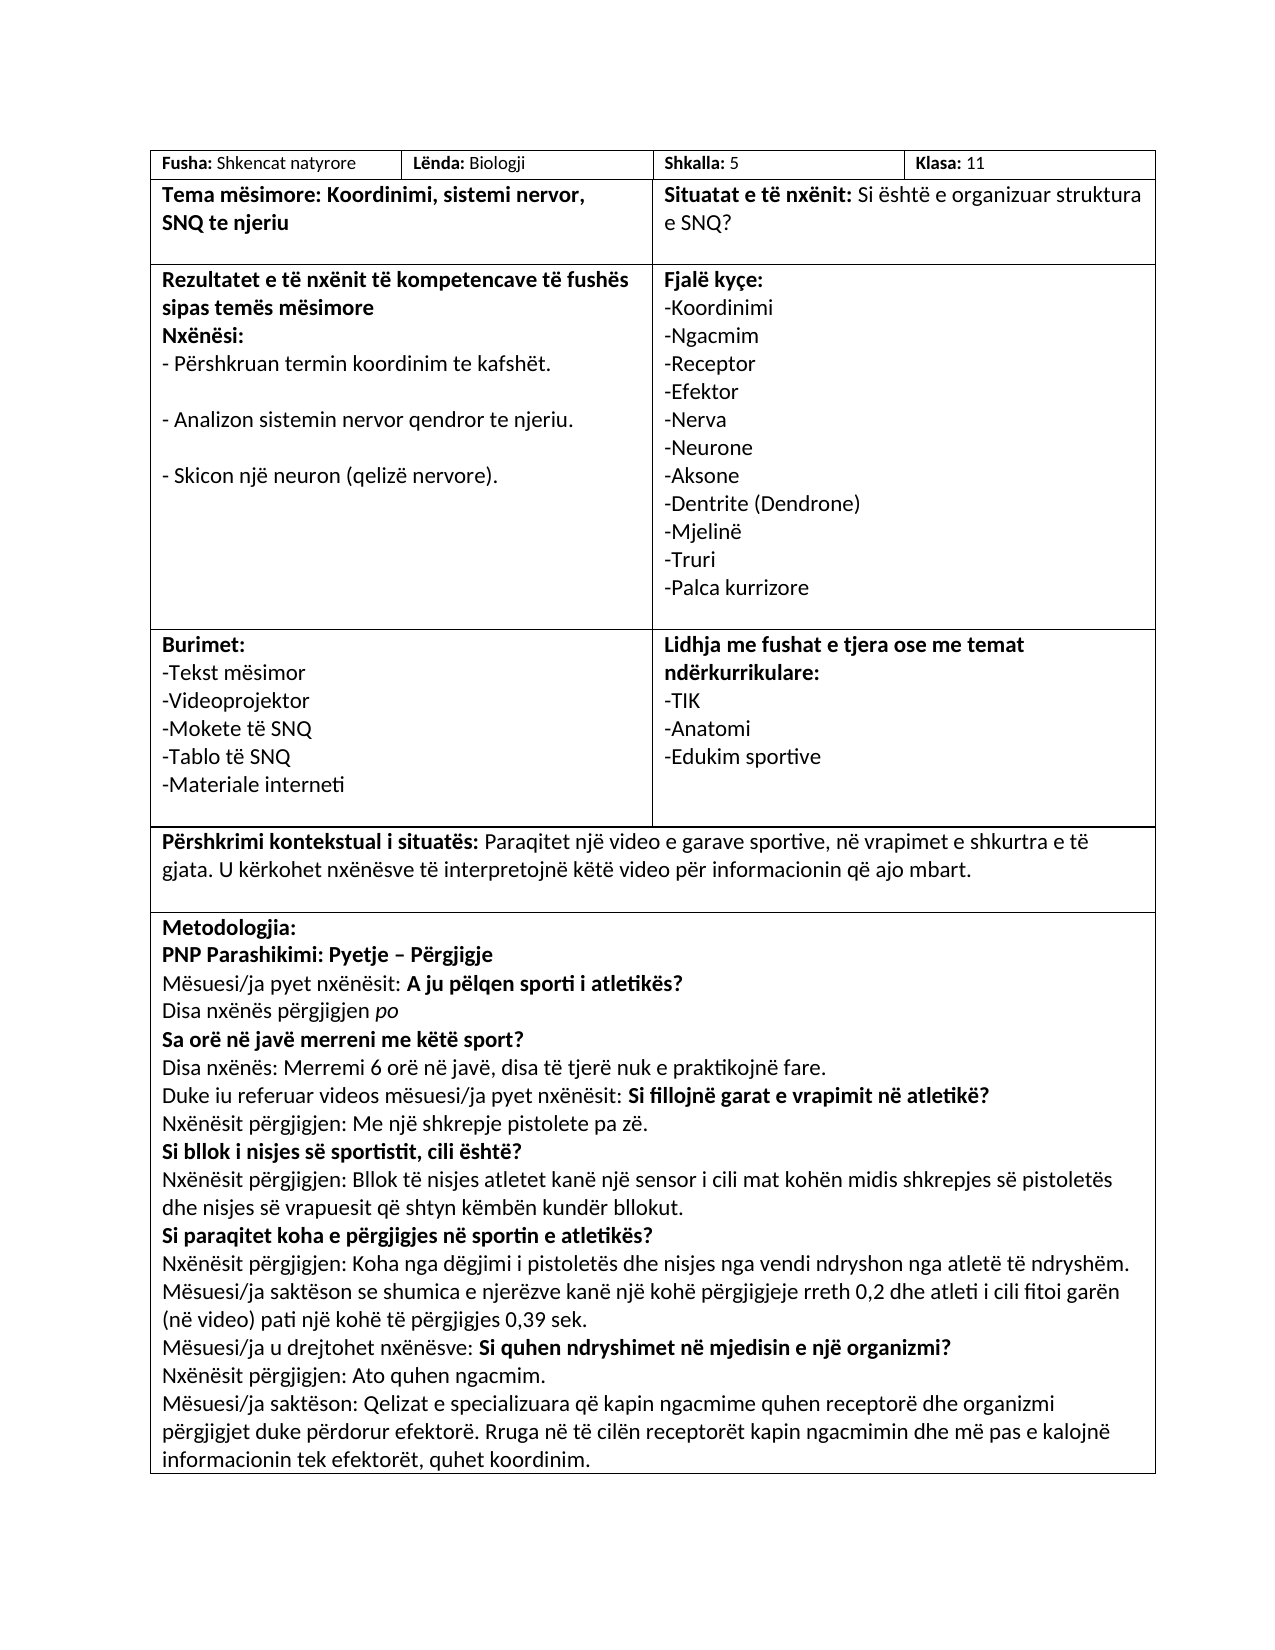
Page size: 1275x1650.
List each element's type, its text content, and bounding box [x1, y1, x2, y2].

table_cell Fjalë kyçe: -Koordinimi -Ngacmim -Receptor -Efektor -Nerva -Neurone -Aksone -Dentrite (Dendrone) -Mjelinë -Truri -Palca kurrizore [653, 265, 1155, 629]
table_cell Metodologjia: PNP Parashikimi: Pyetje – Përgjigje Mësuesi/ja pyet nxënësit: A ju pëlqen sporti i atletikës? Disa nxënës përgjigjen po Sa orë në javë merreni me këtë sport? Disa nxënës: Merremi 6 orë në javë, disa të tjerë nuk e praktikojnë fare. Duke iu referuar videos mësuesi/ja pyet nxënësit: Si fillojnë garat e vrapimit në atletikë? Nxënësit përgjigjen: Me një shkrepje pistolete pa zë. Si bllok i nisjes së sportistit, cili është? Nxënësit përgjigjen: Bllok të nisjes atletet kanë një sensor i cili mat kohën midis shkrepjes së pistoletës dhe nisjes së vrapuesit që shtyn këmbën kundër bllokut. Si paraqitet koha e përgjigjes në sportin e atletikës? Nxënësit përgjigjen: Koha nga dëgjimi i pistoletës dhe nisjes nga vendi ndryshon nga atletë të ndryshëm. Mësuesi/ja saktëson se shumica e njerëzve kanë një kohë përgjigjeje rreth 0,2 dhe atleti i cili fitoi garën (në video) pati një kohë të përgjigjes 0,39 sek. Mësuesi/ja u drejtohet nxënësve: Si quhen ndryshimet në mjedisin e një organizmi? Nxënësit përgjigjen: Ato quhen ngacmim. Mësuesi/ja saktëson: Qelizat e specializuara që kapin ngacmime quhen receptorë dhe organizmi përgjigjet duke përdorur efektorë. Rruga në të cilën receptorët kapin ngacmimin dhe më pas e kalojnë informacionin tek efektorët, quhet koordinim. [151, 913, 1155, 1473]
table_cell Burimet: -Tekst mësimor -Videoprojektor -Mokete të SNQ -Tablo të SNQ -Materiale interneti [151, 630, 652, 826]
table_header Klasa: 11 [905, 151, 1155, 179]
table_header Shkalla: 5 [654, 151, 904, 179]
table_cell Rezultatet e të nxënit të kompetencave të fushës sipas temës mësimore Nxënësi: - Përshkruan termin koordinim te kafshët. - Analizon sistemin nervor qendror te njeriu. - Skicon një neuron (qelizë nervore). [151, 265, 652, 629]
table_cell Lidhja me fushat e tjera ose me temat ndërkurrikulare: -TIK -Anatomi -Edukim sportive [653, 630, 1155, 826]
table_cell Përshkrimi kontekstual i situatës: Paraqitet një video e garave sportive, në vrapimet e shkurtra e të gjata. U kërkohet nxënësve të interpretojnë këtë video për informacionin që ajo mbart. [151, 828, 1155, 912]
table_cell Situatat e të nxënit: Si është e organizuar struktura e SNQ? [653, 180, 1155, 264]
table_header Lënda: Biologji [402, 151, 653, 179]
table_cell Tema mësimore: Koordinimi, sistemi nervor, SNQ te njeriu [151, 180, 652, 264]
table_header Fusha: Shkencat natyrore [151, 151, 401, 179]
